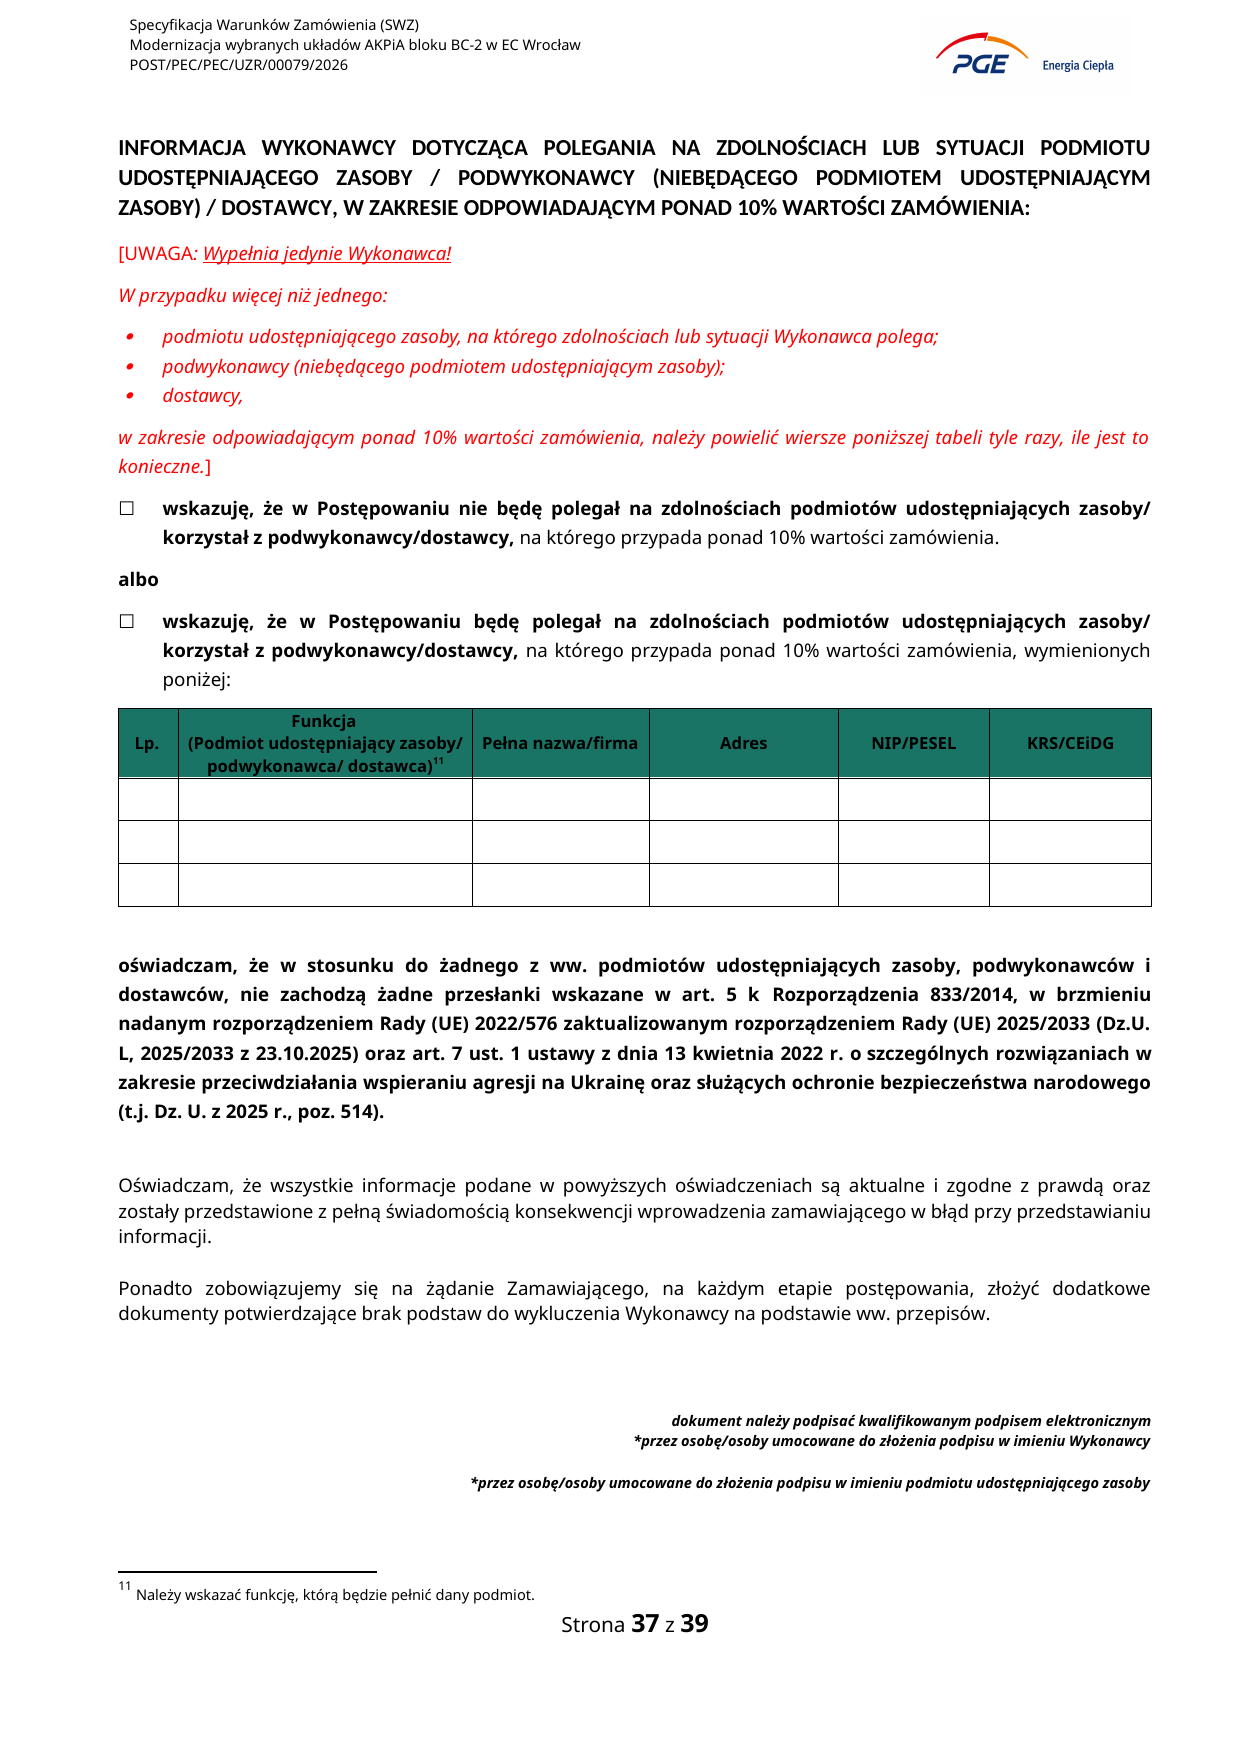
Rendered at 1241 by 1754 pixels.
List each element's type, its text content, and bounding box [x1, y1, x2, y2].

table_cell [839, 779, 989, 820]
list dostawcy, [125, 382, 1152, 408]
table_header NIP/PESEL [839, 709, 989, 777]
text ☐ wskazuję, że w Postępowaniu nie będę polegał na zdolnościach podmiotów udostępniających zasoby/ korzystał z podwykonawcy/dostawcy, na którego przypada ponad 10% wartości zamówienia. [118, 495, 1152, 550]
table_cell [119, 779, 178, 820]
table_cell [179, 864, 472, 906]
table_cell [650, 864, 838, 906]
table_cell [473, 864, 649, 906]
table_cell [179, 821, 472, 863]
table_cell [650, 821, 838, 863]
table_cell [179, 779, 472, 820]
table_header KRS/CEiDG [990, 709, 1151, 777]
table_cell [990, 864, 1151, 906]
list podwykonawcy (niebędącego podmiotem udostępniającym zasoby); [125, 353, 1152, 378]
table_header Funkcja (Podmiot udostępniający zasoby/ podwykonawca/ dostawca) [179, 709, 472, 777]
text W przypadku więcej niż jednego: [118, 282, 1152, 307]
text ☐ wskazuję, że w Postępowaniu będę polegał na zdolnościach podmiotów udostępniających zasoby/ korzystał z podwykonawcy/dostawcy, na którego przypada ponad 10% wartości zamówienia, wymienionych poniżej: [118, 608, 1152, 692]
text INFORMACJA WYKONAWCY DOTYCZĄCA POLEGANIA NA ZDOLNOŚCIACH LUB SYTUACJI PODMIOTU UDOSTĘPNIAJĄCEGO ZASOBY / PODWYKONAWCY (NIEBĘDĄCEGO PODMIOTEM UDOSTĘPNIAJĄCYM ZASOBY) / DOSTAWCY, W ZAKRESIE ODPOWIADAJĄCYM PONAD 10% WARTOŚCI ZAMÓWIENIA: [118, 133, 1152, 221]
table_header Adres [650, 709, 838, 777]
table_cell [473, 821, 649, 863]
list podmiotu udostępniającego zasoby, na którego zdolnościach lub sytuacji Wykonawca polega; [125, 324, 1152, 349]
table_cell [990, 779, 1151, 820]
text oświadczam, że w stosunku do żadnego z ww. podmiotów udostępniających zasoby, podwykonawców i dostawców, nie zachodzą żadne przesłanki wskazane w art. 5 k Rozporządzenia 833/2014, w brzmieniu nadanym rozporządzeniem Rady (UE) 2022/576 zaktualizowanym rozporządzeniem Rady (UE) 2025/2033 (Dz.U. L, 2025/2033 z 23.10.2025) oraz art. 7 ust. 1 ustawy z dnia 13 kwietnia 2022 r. o szczególnych rozwiązaniach w zakresie przeciwdziałania wspieraniu agresji na Ukrainę oraz służących ochronie bezpieczeństwa narodowego (t.j. Dz. U. z 2025 r., poz. 514). [118, 952, 1152, 1124]
table_header Lp. [119, 709, 178, 777]
table_cell [119, 864, 178, 906]
text *przez osobę/osoby umocowane do złożenia podpisu w imieniu Wykonawcy [118, 1431, 1152, 1451]
table_cell [650, 779, 838, 820]
text albo [118, 566, 1152, 592]
subtitle dokument należy podpisać kwalifikowanym podpisem elektronicznym [118, 1411, 1152, 1431]
table_cell [839, 864, 989, 906]
table_cell [473, 779, 649, 820]
text [UWAGA: Wypełnia jedynie Wykonawca! [118, 240, 1152, 266]
table_cell [839, 821, 989, 863]
picture [918, 14, 1131, 96]
table_header Pełna nazwa/firma [473, 709, 649, 777]
table_cell [990, 821, 1151, 863]
table_cell [119, 821, 178, 863]
text Ponadto zobowiązujemy się na żądanie Zamawiającego, na każdym etapie postępowania, złożyć dodatkowe dokumenty potwierdzające brak podstaw do wykluczenia Wykonawcy na podstawie ww. przepisów. [118, 1275, 1152, 1326]
text *przez osobę/osoby umocowane do złożenia podpisu w imieniu podmiotu udostępniającego zasoby [118, 1472, 1152, 1492]
text Oświadczam, że wszystkie informacje podane w powyższych oświadczeniach są aktualne i zgodne z prawdą oraz zostały przedstawione z pełną świadomością konsekwencji wprowadzenia zamawiającego w błąd przy przedstawianiu informacji. [118, 1173, 1152, 1249]
text w zakresie odpowiadającym ponad 10% wartości zamówienia, należy powielić wiersze poniższej tabeli tyle razy, ile jest to konieczne.] [118, 424, 1152, 479]
